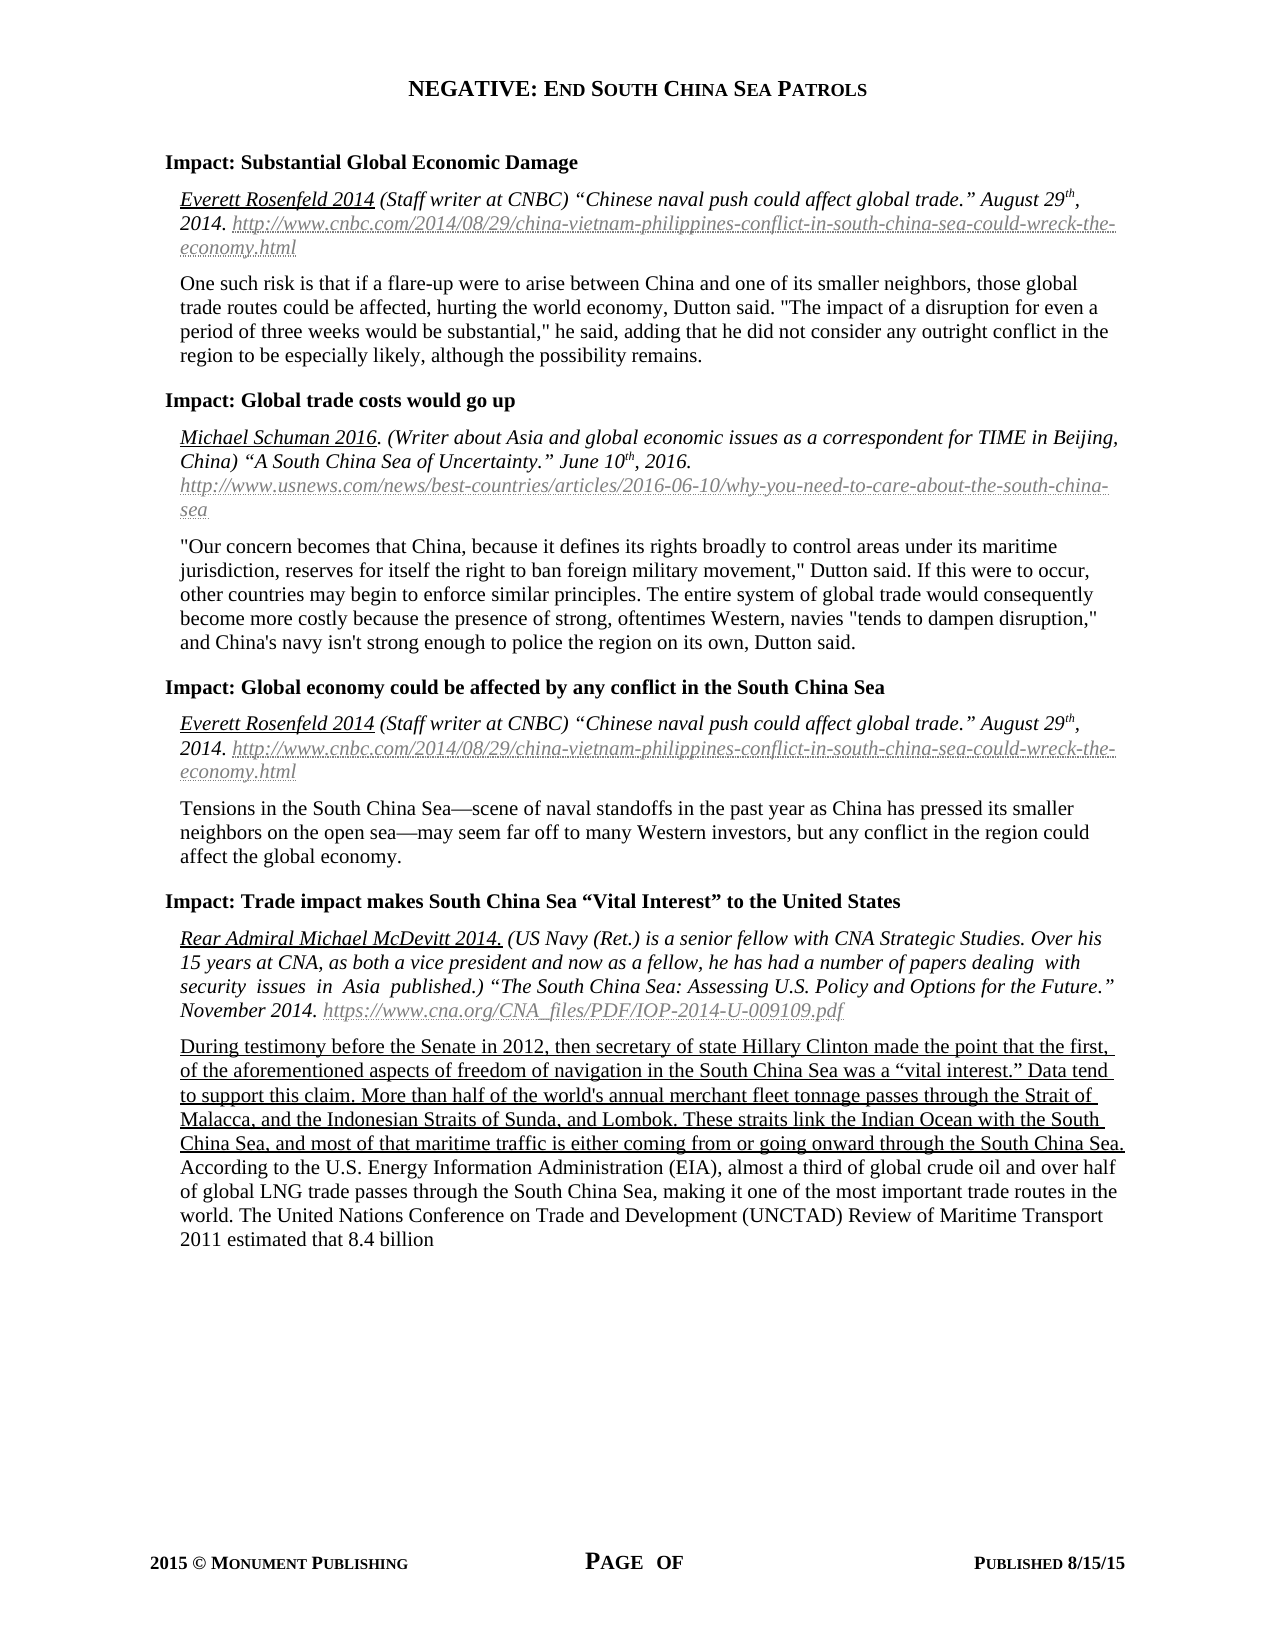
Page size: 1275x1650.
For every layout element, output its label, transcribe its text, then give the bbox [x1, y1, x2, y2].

text Impact: Trade impact makes South China Sea “Vital Interest” to the United States [165, 889, 1125, 913]
text Everett Rosenfeld 2014 (Staff writer at CNBC) “Chinese naval push could affect global trade.” August 29th, 2014. http://www.cnbc.com/2014/08/29/china-vietnam-philippines-conflict-in-south-china-sea-could-wreck-the-economy.html [180, 711, 1125, 783]
text Rear Admiral Michael McDevitt 2014. (US Navy (Ret.) is a senior fellow with CNA Strategic Studies. Over his 15 years at CNA, as both a vice president and now as a fellow, he has had a number of papers dealing with security issues in Asia published.) “The South China Sea: Assessing U.S. Policy and Options for the Future.” November 2014. https://www.cna.org/CNA_files/PDF/IOP-2014-U-009109.pdf [180, 926, 1125, 1022]
text During testimony before the Senate in 2012, then secretary of state Hillary Clinton made the point that the first, of the aforementioned aspects of freedom of navigation in the South China Sea was a “vital interest.” Data tend to support this claim. More than half of the world's annual merchant fleet tonnage passes through the Strait of Malacca, and the Indonesian Straits of Sunda, and Lombok. These straits link the Indian Ocean with the South China Sea, and most of that maritime traffic is either coming from or going onward through the South China Sea. According to the U.S. Energy Information Administration (EIA), almost a third of global crude oil and over half of global LNG trade passes through the South China Sea, making it one of the most important trade routes in the world. The United Nations Conference on Trade and Development (UNCTAD) Review of Maritime Transport 2011 estimated that 8.4 billion [180, 1034, 1125, 1151]
text "Our concern becomes that China, because it defines its rights broadly to control areas under its maritime jurisdiction, reserves for itself the right to ban foreign military movement," Dutton said. If this were to occur, other countries may begin to enforce similar principles. The entire system of global trade would consequently become more costly because the presence of strong, oftentimes Western, navies "tends to dampen disruption," and China's navy isn't strong enough to police the region on its own, Dutton said. [180, 534, 1125, 654]
text Everett Rosenfeld 2014 (Staff writer at CNBC) “Chinese naval push could affect global trade.” August 29th, 2014. http://www.cnbc.com/2014/08/29/china-vietnam-philippines-conflict-in-south-china-sea-could-wreck-the-economy.html [180, 187, 1125, 259]
text Impact: Global economy could be affected by any conflict in the South China Sea [165, 675, 1125, 699]
text During testimony before the Senate in 2012, then secretary of state Hillary Clinton made the point that the first, of the aforementioned aspects of freedom of navigation in the South China Sea was a “vital interest.” Data tend to support this claim. More than half of the world's annual merchant fleet tonnage passes through the Strait of Malacca, and the Indonesian Straits of Sunda, and Lombok. These straits link the Indian Ocean with the South China Sea, and most of that maritime traffic is either coming from or going onward through the South China Sea. According to the U.S. Energy Information Administration (EIA), almost a third of global crude oil and over half of global LNG trade passes through the South China Sea, making it one of the most important trade routes in the world. The United Nations Conference on Trade and Development (UNCTAD) Review of Maritime Transport 2011 estimated that 8.4 billion [180, 1153, 1125, 1251]
text Tensions in the South China Sea—scene of naval standoffs in the past year as China has pressed its smaller neighbors on the open sea—may seem far off to many Western investors, but any conflict in the region could affect the global economy. [180, 796, 1125, 868]
text One such risk is that if a flare-up were to arise between China and one of its smaller neighbors, those global trade routes could be affected, hurting the world economy, Dutton said. "The impact of a disruption for even a period of three weeks would be substantial," he said, adding that he did not consider any outright conflict in the region to be especially likely, although the possibility remains. [180, 271, 1125, 367]
text Impact: Global trade costs would go up [165, 388, 1125, 412]
text Impact: Substantial Global Economic Damage [165, 150, 1125, 174]
